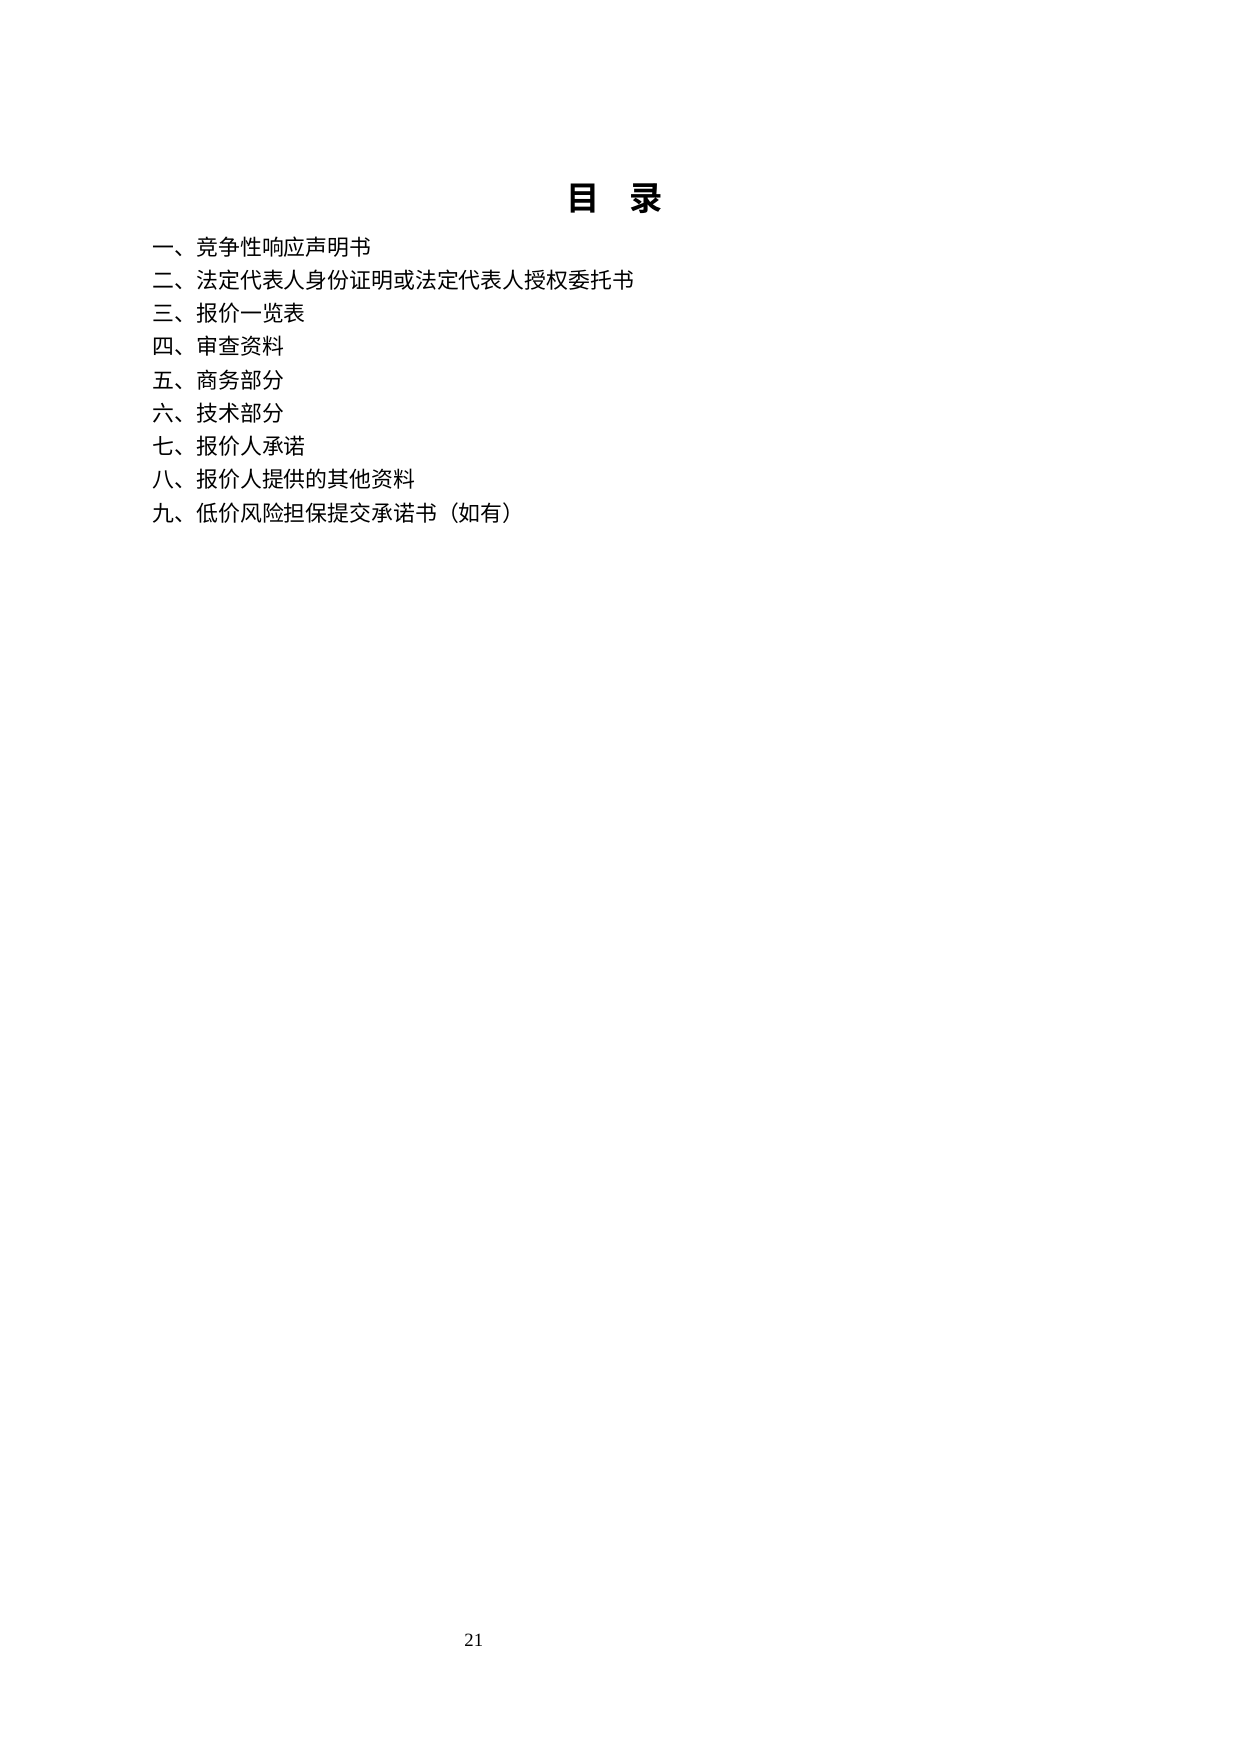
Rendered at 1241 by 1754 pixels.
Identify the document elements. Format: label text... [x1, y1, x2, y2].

text 五、商务部分 [152, 362, 1076, 395]
text 三、报价一览表 [152, 295, 1076, 329]
list 竞争性响应声明书 [152, 229, 1076, 262]
text 目 录 [152, 162, 1076, 229]
text 七、报价人承诺 [152, 428, 1076, 462]
text 四、审查资料 [152, 329, 1076, 362]
list 法定代表人身份证明或法定代表人授权委托书 [152, 262, 1076, 295]
text 六、技术部分 [152, 395, 1076, 428]
text 九、低价风险担保提交承诺书（如有） [152, 495, 1076, 528]
text 八、报价人提供的其他资料 [152, 462, 1076, 495]
